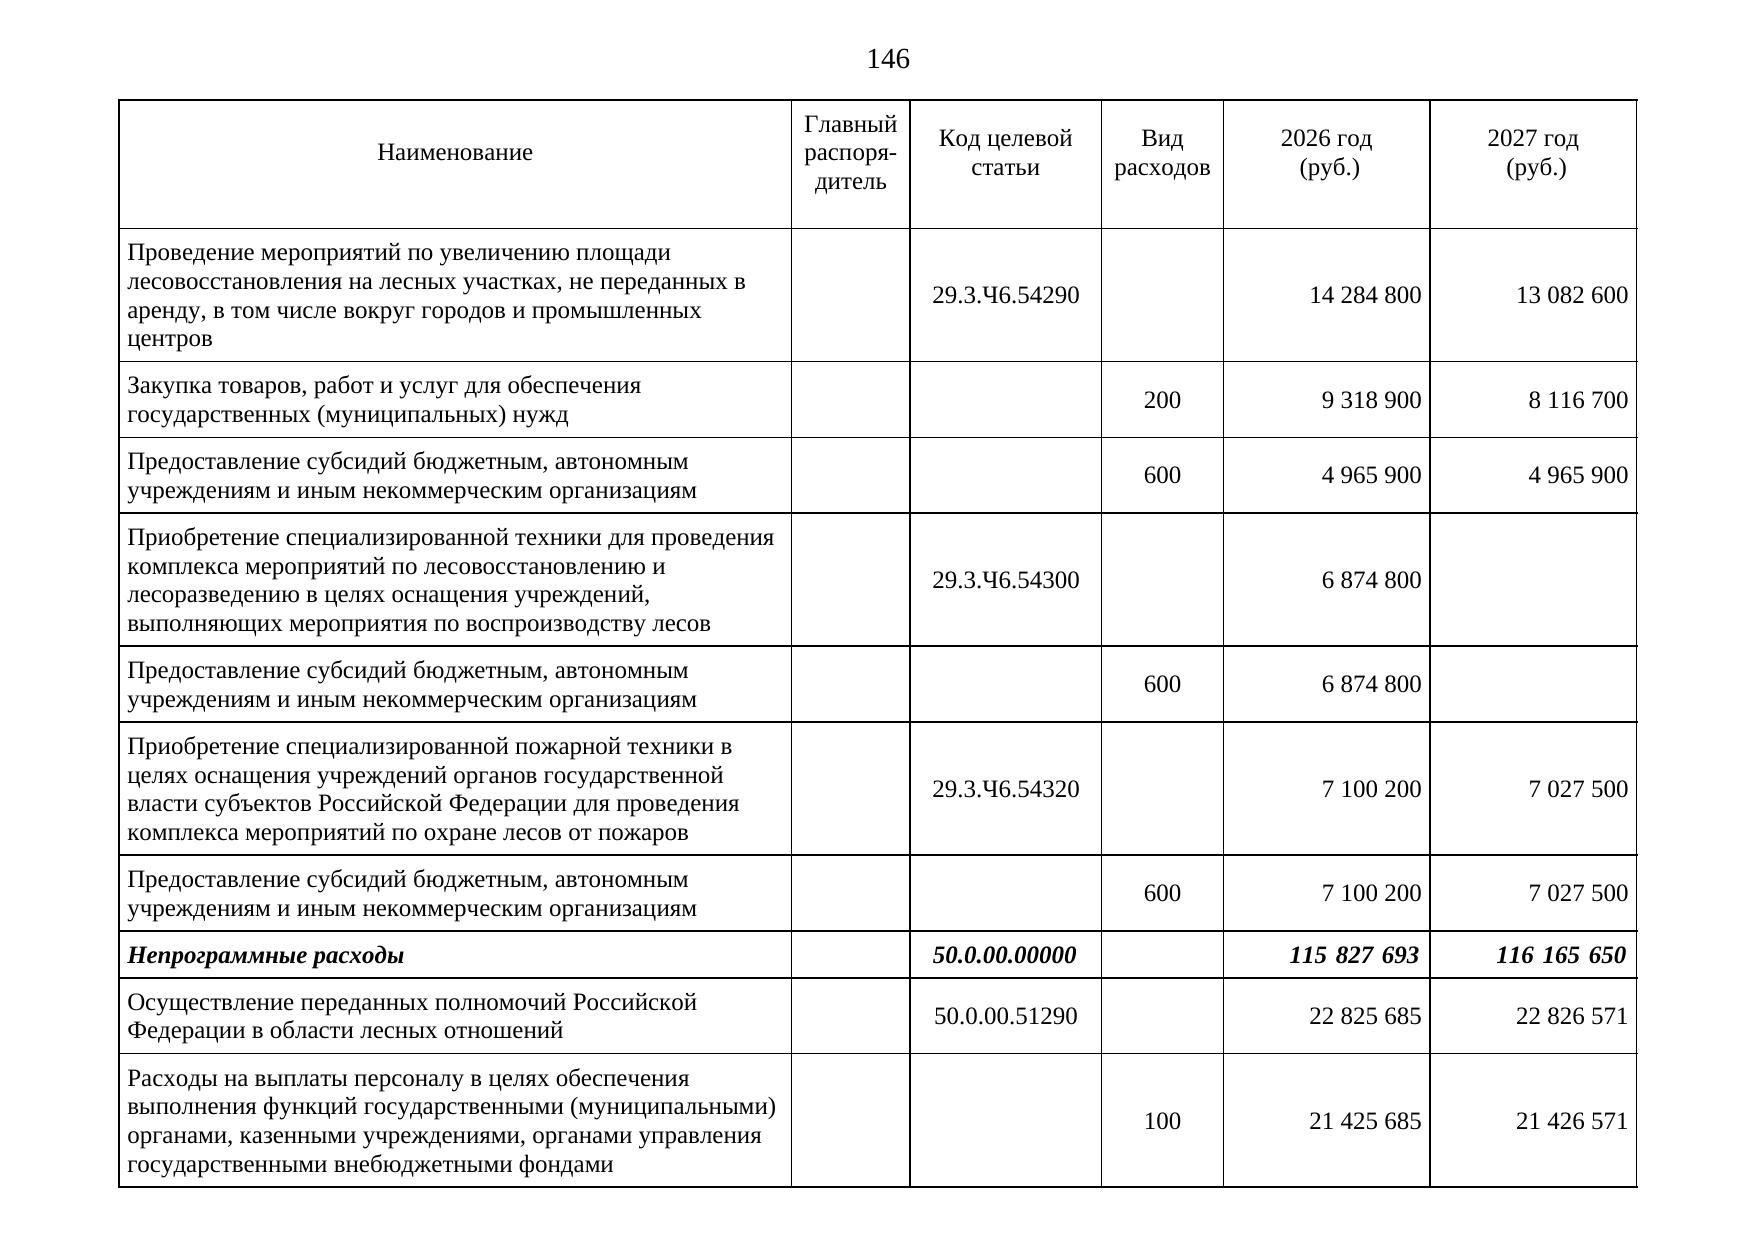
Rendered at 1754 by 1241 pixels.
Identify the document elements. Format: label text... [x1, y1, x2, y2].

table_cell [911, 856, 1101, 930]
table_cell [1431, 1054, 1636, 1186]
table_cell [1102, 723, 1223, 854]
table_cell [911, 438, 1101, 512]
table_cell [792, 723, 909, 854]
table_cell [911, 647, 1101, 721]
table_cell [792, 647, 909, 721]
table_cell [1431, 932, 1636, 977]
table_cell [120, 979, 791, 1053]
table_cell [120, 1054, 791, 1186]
table_header 2026 год (руб.) [1224, 101, 1429, 227]
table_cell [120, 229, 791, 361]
table_header Вид расходов [1102, 101, 1223, 227]
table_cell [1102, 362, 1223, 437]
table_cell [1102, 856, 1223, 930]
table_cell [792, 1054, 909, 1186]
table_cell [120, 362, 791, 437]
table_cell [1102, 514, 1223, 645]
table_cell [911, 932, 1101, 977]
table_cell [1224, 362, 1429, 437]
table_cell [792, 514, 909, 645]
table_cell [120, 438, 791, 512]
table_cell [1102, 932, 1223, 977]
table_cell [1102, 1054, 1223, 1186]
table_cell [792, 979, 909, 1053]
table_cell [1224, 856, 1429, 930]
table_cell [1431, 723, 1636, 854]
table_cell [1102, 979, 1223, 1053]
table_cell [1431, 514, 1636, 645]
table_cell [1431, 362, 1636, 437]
table_header Наименование [120, 101, 791, 227]
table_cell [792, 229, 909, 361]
table_header 2027 год (руб.) [1431, 101, 1636, 227]
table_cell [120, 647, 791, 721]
table_header Главный распоря-дитель [792, 101, 909, 227]
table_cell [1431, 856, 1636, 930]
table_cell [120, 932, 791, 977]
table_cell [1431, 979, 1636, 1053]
table_header Код целевой статьи [911, 101, 1101, 227]
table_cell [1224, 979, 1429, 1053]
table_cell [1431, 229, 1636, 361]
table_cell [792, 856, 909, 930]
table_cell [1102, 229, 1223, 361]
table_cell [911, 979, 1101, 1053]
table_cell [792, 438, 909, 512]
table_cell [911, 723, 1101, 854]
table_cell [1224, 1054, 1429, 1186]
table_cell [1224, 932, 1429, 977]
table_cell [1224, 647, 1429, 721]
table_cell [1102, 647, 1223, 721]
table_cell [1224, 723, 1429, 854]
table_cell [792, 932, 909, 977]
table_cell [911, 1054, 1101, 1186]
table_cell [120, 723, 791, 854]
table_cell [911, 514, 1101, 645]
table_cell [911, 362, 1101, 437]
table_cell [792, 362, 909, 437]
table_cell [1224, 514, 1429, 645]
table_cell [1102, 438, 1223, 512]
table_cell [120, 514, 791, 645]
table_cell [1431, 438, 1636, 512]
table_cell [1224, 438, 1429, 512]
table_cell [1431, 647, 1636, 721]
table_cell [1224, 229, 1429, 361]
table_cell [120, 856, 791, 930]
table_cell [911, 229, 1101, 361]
